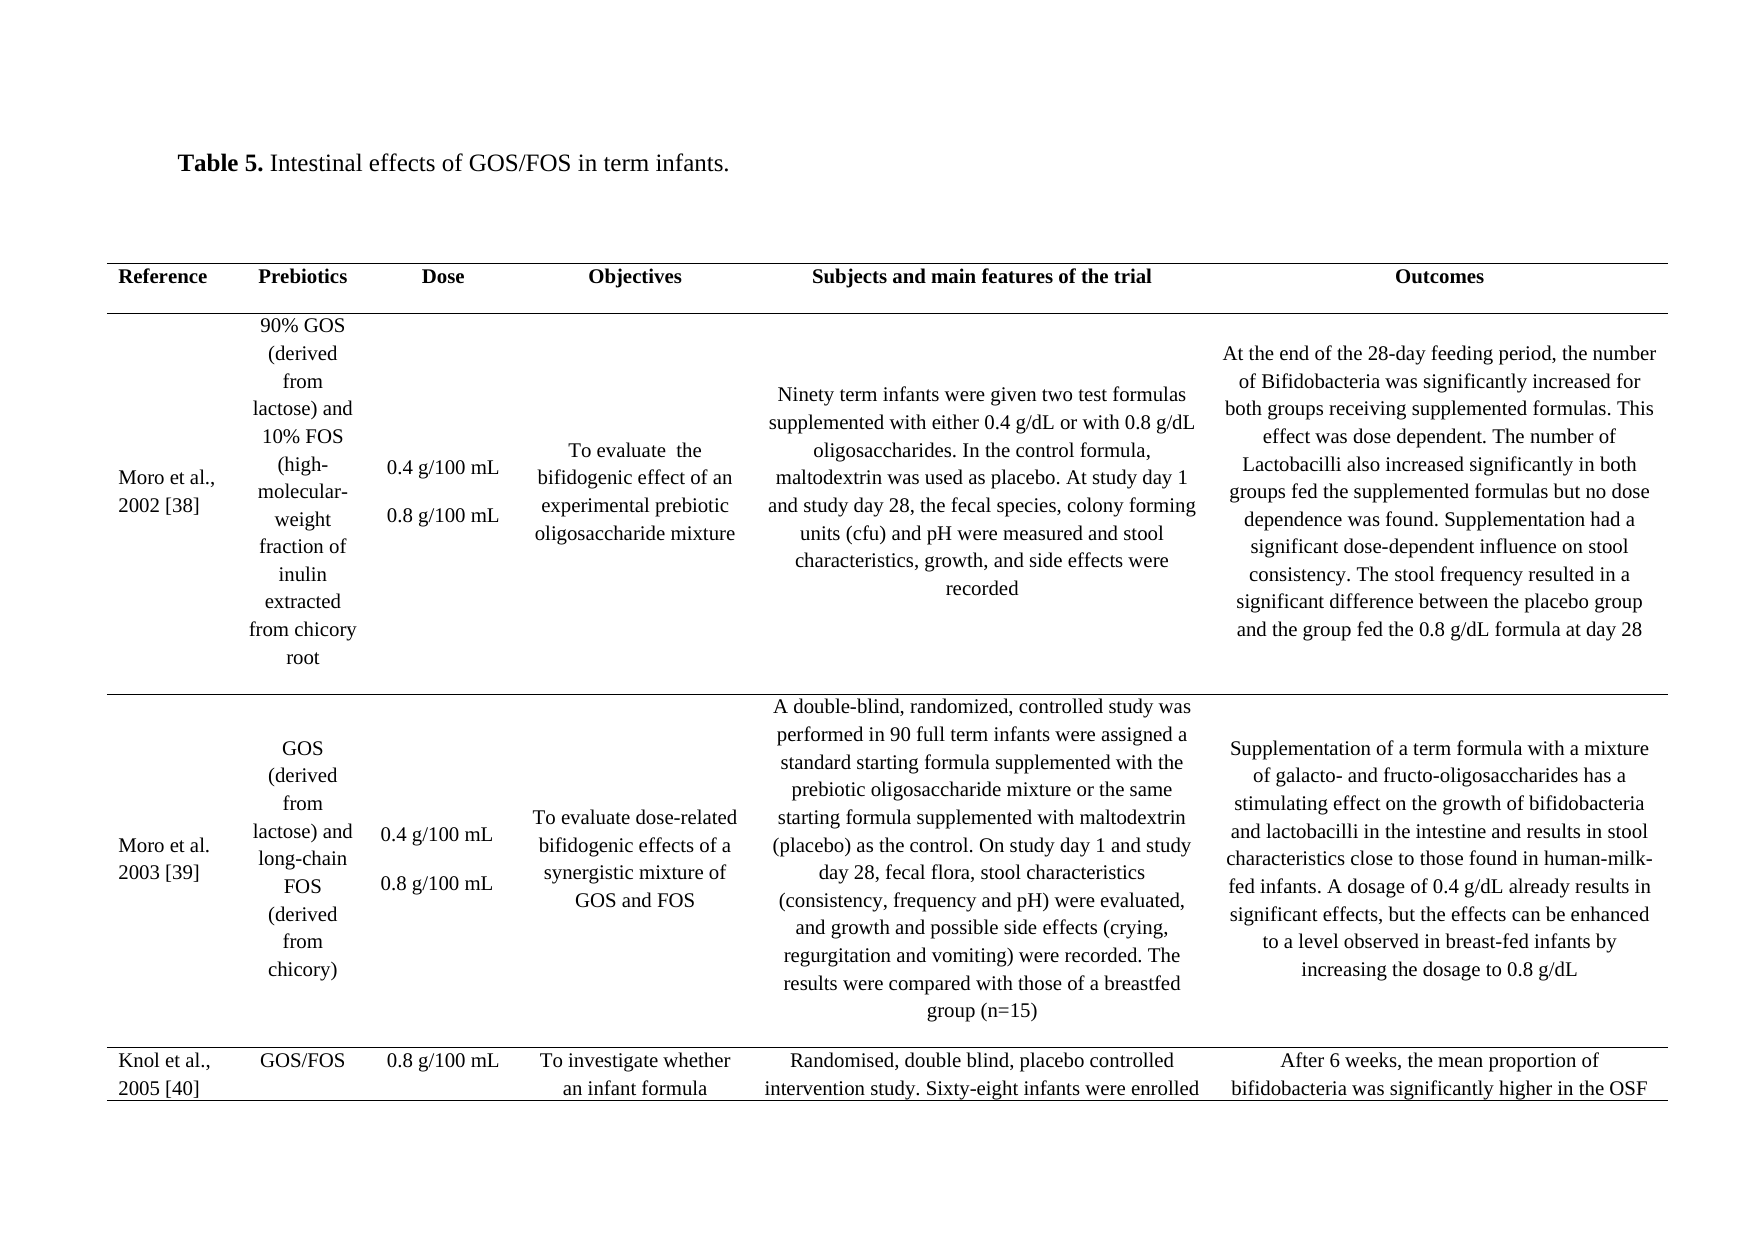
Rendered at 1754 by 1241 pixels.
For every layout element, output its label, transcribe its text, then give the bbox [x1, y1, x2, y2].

table_header Dose [369, 264, 517, 312]
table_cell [753, 1048, 1211, 1099]
table_cell GOS/FOS (ratio 9:1) [236, 1048, 369, 1099]
table_header Outcomes [1211, 264, 1668, 312]
list Table 5. Intestinal effects of GOS/FOS in term infants. [118, 148, 1636, 176]
table_cell To evaluate the bifidogenic effect of an experimental prebiotic oligosaccharide mixture [517, 314, 753, 693]
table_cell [107, 1048, 236, 1099]
table_cell Ninety term infants were given two test formulas supplemented with either 0.4 g/dL or with 0.8 g/dL oligosaccharides. In the control formula, maltodextrin was used as placebo. At study day 1 and study day 28, the fecal species, colony forming units (cfu) and pH were measured and stool characteristics, growth, and side effects were recorded [753, 314, 1211, 693]
table_header Prebiotics [236, 264, 369, 312]
table_cell 90% GOS (derived from lactose) and 10% FOS (high-molecular-weight fraction of inulin extracted from chicory root [236, 314, 369, 693]
table_cell GOS (derived from lactose) and long-chain FOS (derived from chicory) [236, 695, 369, 1047]
table_cell 0.4 g/100 mL 0.8 g/100 mL [369, 314, 517, 693]
table_header Objectives [517, 264, 753, 312]
table_header Subjects and main features of the trial [753, 264, 1211, 312]
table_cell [1211, 1048, 1668, 1099]
table_cell Moro et al., 2002 [38] [107, 314, 236, 693]
table_cell A double-blind, randomized, controlled study was performed in 90 full term infants were assigned a standard starting formula supplemented with the prebiotic oligosaccharide mixture or the same starting formula supplemented with maltodextrin (placebo) as the control. On study day 1 and study day 28, fecal flora, stool characteristics (consistency, frequency and pH) were evaluated, and growth and possible side effects (crying, regurgitation and vomiting) were recorded. The results were compared with those of a breastfed group (n=15) [753, 695, 1211, 1047]
table_cell 0.8 g/100 mL [369, 1048, 517, 1099]
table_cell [517, 1048, 753, 1099]
table_cell Supplementation of a term formula with a mixture of galacto- and fructo-oligosaccharides has a stimulating effect on the growth of bifidobacteria and lactobacilli in the intestine and results in stool characteristics close to those found in human-milk-fed infants. A dosage of 0.4 g/dL already results in significant effects, but the effects can be enhanced to a level observed in breast-fed infants by increasing the dosage to 0.8 g/dL [1211, 695, 1668, 1047]
table_cell At the end of the 28-day feeding period, the number of Bifidobacteria was significantly increased for both groups receiving supplemented formulas. This effect was dose dependent. The number of Lactobacilli also increased significantly in both groups fed the supplemented formulas but no dose dependence was found. Supplementation had a significant dose-dependent influence on stool consistency. The stool frequency resulted in a significant difference between the placebo group and the group fed the 0.8 g/dL formula at day 28 [1211, 314, 1668, 693]
table_cell To evaluate dose-related bifidogenic effects of a synergistic mixture of GOS and FOS [517, 695, 753, 1047]
table_cell 0.4 g/100 mL 0.8 g/100 mL [369, 695, 517, 1047]
table_header Reference [107, 264, 236, 312]
table_cell Moro et al. 2003 [39] [107, 695, 236, 1047]
